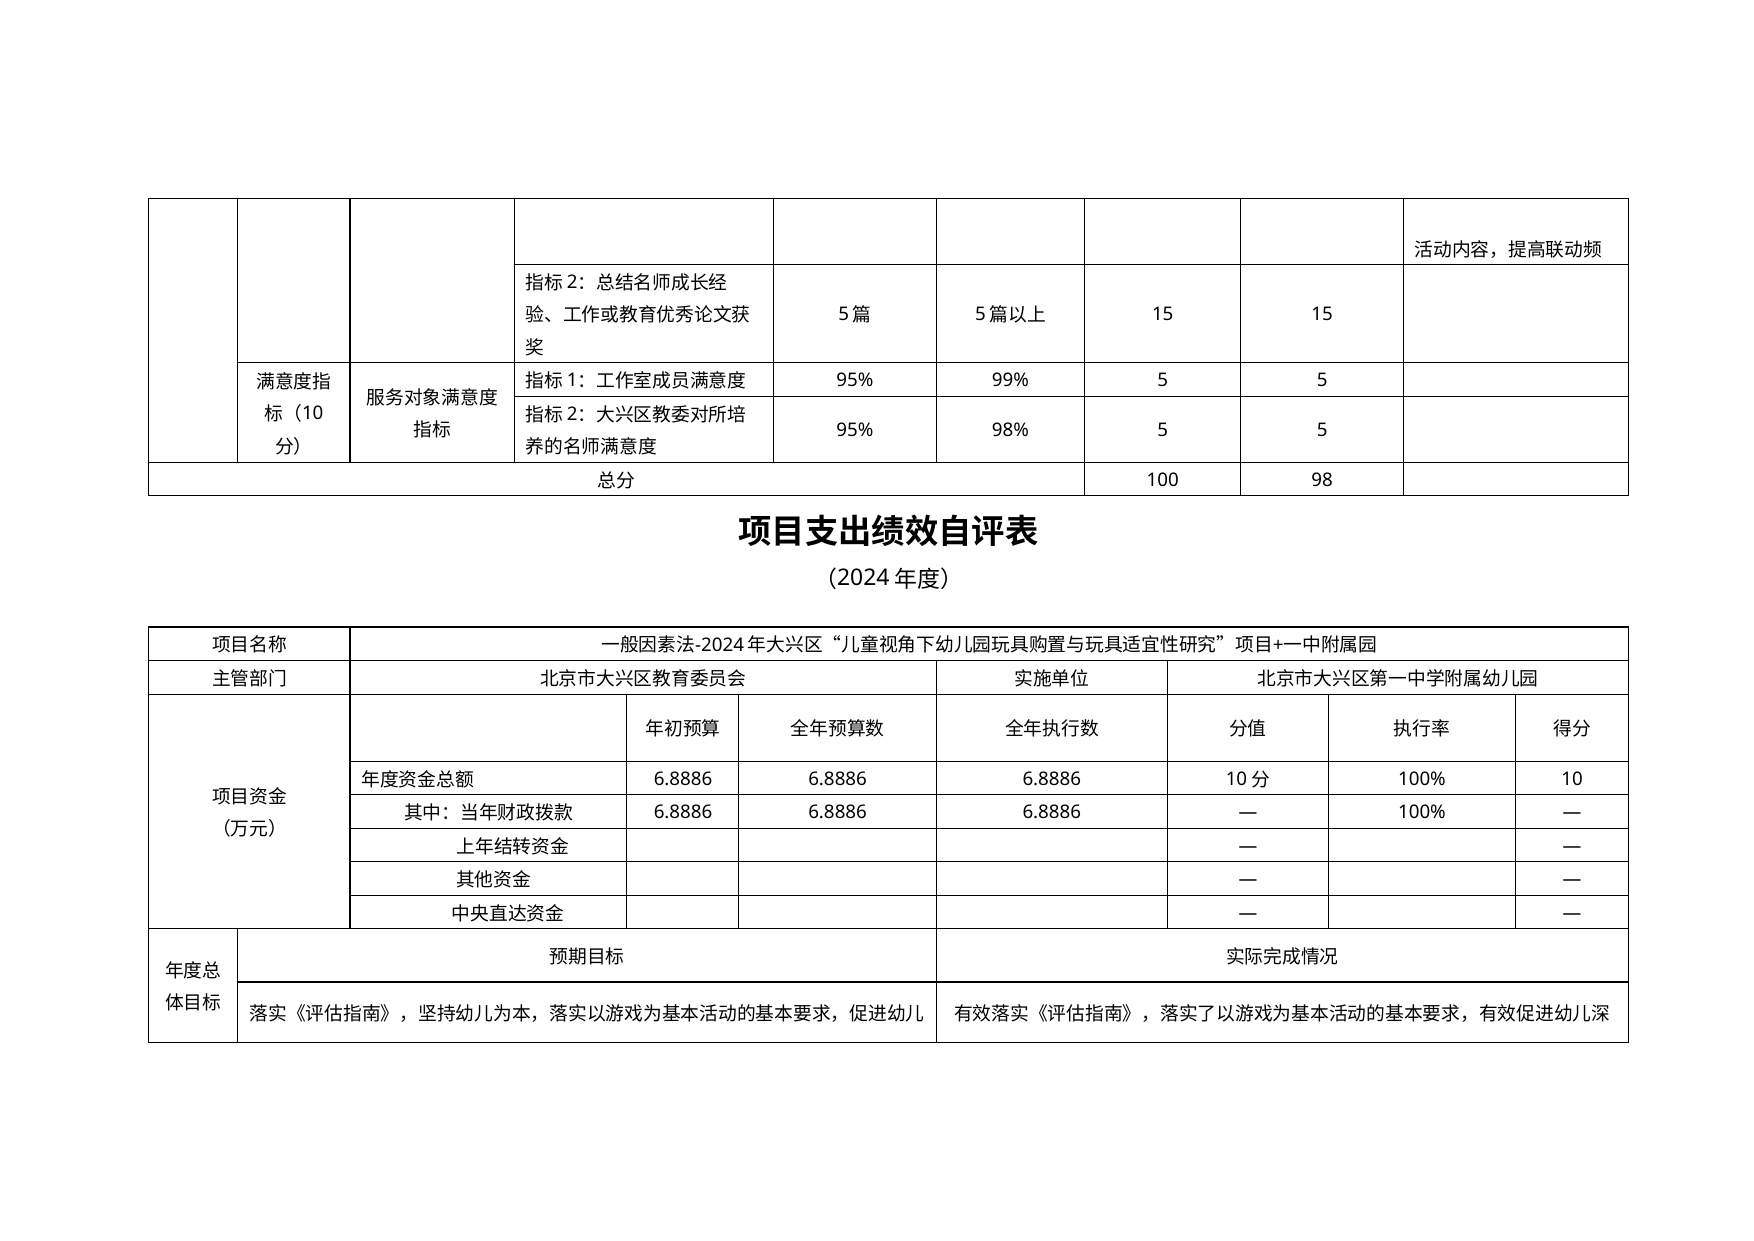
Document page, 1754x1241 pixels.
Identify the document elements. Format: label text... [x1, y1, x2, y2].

table_cell 其他资金 [351, 862, 626, 895]
table_cell [1404, 463, 1628, 495]
table_cell [739, 829, 936, 861]
table_cell 项目资金 （万元） [149, 695, 349, 928]
table_cell — [1168, 896, 1328, 928]
table_cell 95% [774, 363, 936, 396]
table_cell 一般因素法-2024年大兴区“儿童视角下幼儿园玩具购置与玩具适宜性研究”项目+一中附属园 [351, 628, 1628, 660]
table_cell — [1516, 896, 1628, 928]
table_cell [351, 695, 626, 761]
table_cell 满意度指标（10分） [238, 363, 349, 462]
table_cell 指标1：工作室成员满意度 [515, 363, 773, 396]
table_cell [937, 829, 1167, 861]
table_cell 主管部门 [149, 661, 349, 693]
table_cell 得分 [1516, 695, 1628, 761]
table_cell 北京市大兴区教育委员会 [351, 661, 936, 693]
table_cell 北京市大兴区第一中学附属幼儿园 [1168, 661, 1628, 693]
table_cell [1404, 397, 1628, 462]
table_cell [1329, 829, 1515, 861]
table_cell [1329, 862, 1515, 895]
table_cell 5篇 [774, 265, 936, 362]
table_cell 年度资金总额 [351, 762, 626, 794]
table_cell 98 [1241, 463, 1403, 495]
table_cell — [1168, 862, 1328, 895]
table_cell 5 [1085, 397, 1240, 462]
table_cell [627, 896, 738, 928]
table_cell [739, 862, 936, 895]
table_cell 5 [1241, 363, 1403, 396]
table_cell 10分 [1168, 762, 1328, 794]
table_cell [937, 896, 1167, 928]
table_cell — [1516, 829, 1628, 861]
table_cell 实施单位 [937, 661, 1167, 693]
table_cell [627, 829, 738, 861]
table_cell 指标2：总结名师成长经验、工作或教育优秀论文获奖 [515, 265, 773, 362]
table_cell [1329, 896, 1515, 928]
table_cell 6.8886 [627, 795, 738, 828]
table_cell 全年预算数 [739, 695, 936, 761]
table_cell [627, 862, 738, 895]
table_cell 5 [1241, 397, 1403, 462]
table_cell — [1516, 862, 1628, 895]
table_cell 98% [937, 397, 1084, 462]
table_cell 分值 [1168, 695, 1328, 761]
table_cell 项目名称 [149, 628, 349, 660]
table_cell [1404, 265, 1628, 362]
table_cell 6.8886 [739, 795, 936, 828]
table_cell 中央直达资金 [351, 896, 626, 928]
table_cell 100% [1329, 762, 1515, 794]
table_cell 6.8886 [739, 762, 936, 794]
table_cell [937, 862, 1167, 895]
table_cell 其中：当年财政拨款 [351, 795, 626, 828]
table_cell 100 [1085, 463, 1240, 495]
table_cell 99% [937, 363, 1084, 396]
table_cell 实际完成情况 [937, 929, 1628, 981]
table_cell 服务对象满意度指标 [351, 363, 514, 462]
table_cell 项目支出绩效自评表 [149, 496, 1628, 561]
table_cell — [1516, 795, 1628, 828]
table_cell 总分 [149, 463, 1084, 495]
table_cell 指标2：大兴区教委对所培养的名师满意度 [515, 397, 773, 462]
table_cell 5 [1085, 363, 1240, 396]
table_cell 6.8886 [627, 762, 738, 794]
table_cell 95% [774, 397, 936, 462]
table_cell [739, 896, 936, 928]
table_cell 15 [1085, 265, 1240, 362]
table_cell 年初预算 [627, 695, 738, 761]
table_cell 6.8886 [937, 795, 1167, 828]
table_cell 执行率 [1329, 695, 1515, 761]
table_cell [937, 983, 1628, 1042]
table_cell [238, 983, 936, 1042]
table_cell 10 [1516, 762, 1628, 794]
table_cell 5篇以上 [937, 265, 1084, 362]
table_cell 全年执行数 [937, 695, 1167, 761]
table_cell 100% [1329, 795, 1515, 828]
table_cell [1404, 363, 1628, 396]
table_cell — [1168, 795, 1328, 828]
table_cell 预期目标 [238, 929, 936, 981]
table_cell 年度总体目标 [149, 929, 237, 1042]
table_cell 15 [1241, 265, 1403, 362]
table_cell 上年结转资金 [351, 829, 626, 861]
table_cell （2024年度） [149, 561, 1628, 626]
table_cell 6.8886 [937, 762, 1167, 794]
table_cell — [1168, 829, 1328, 861]
